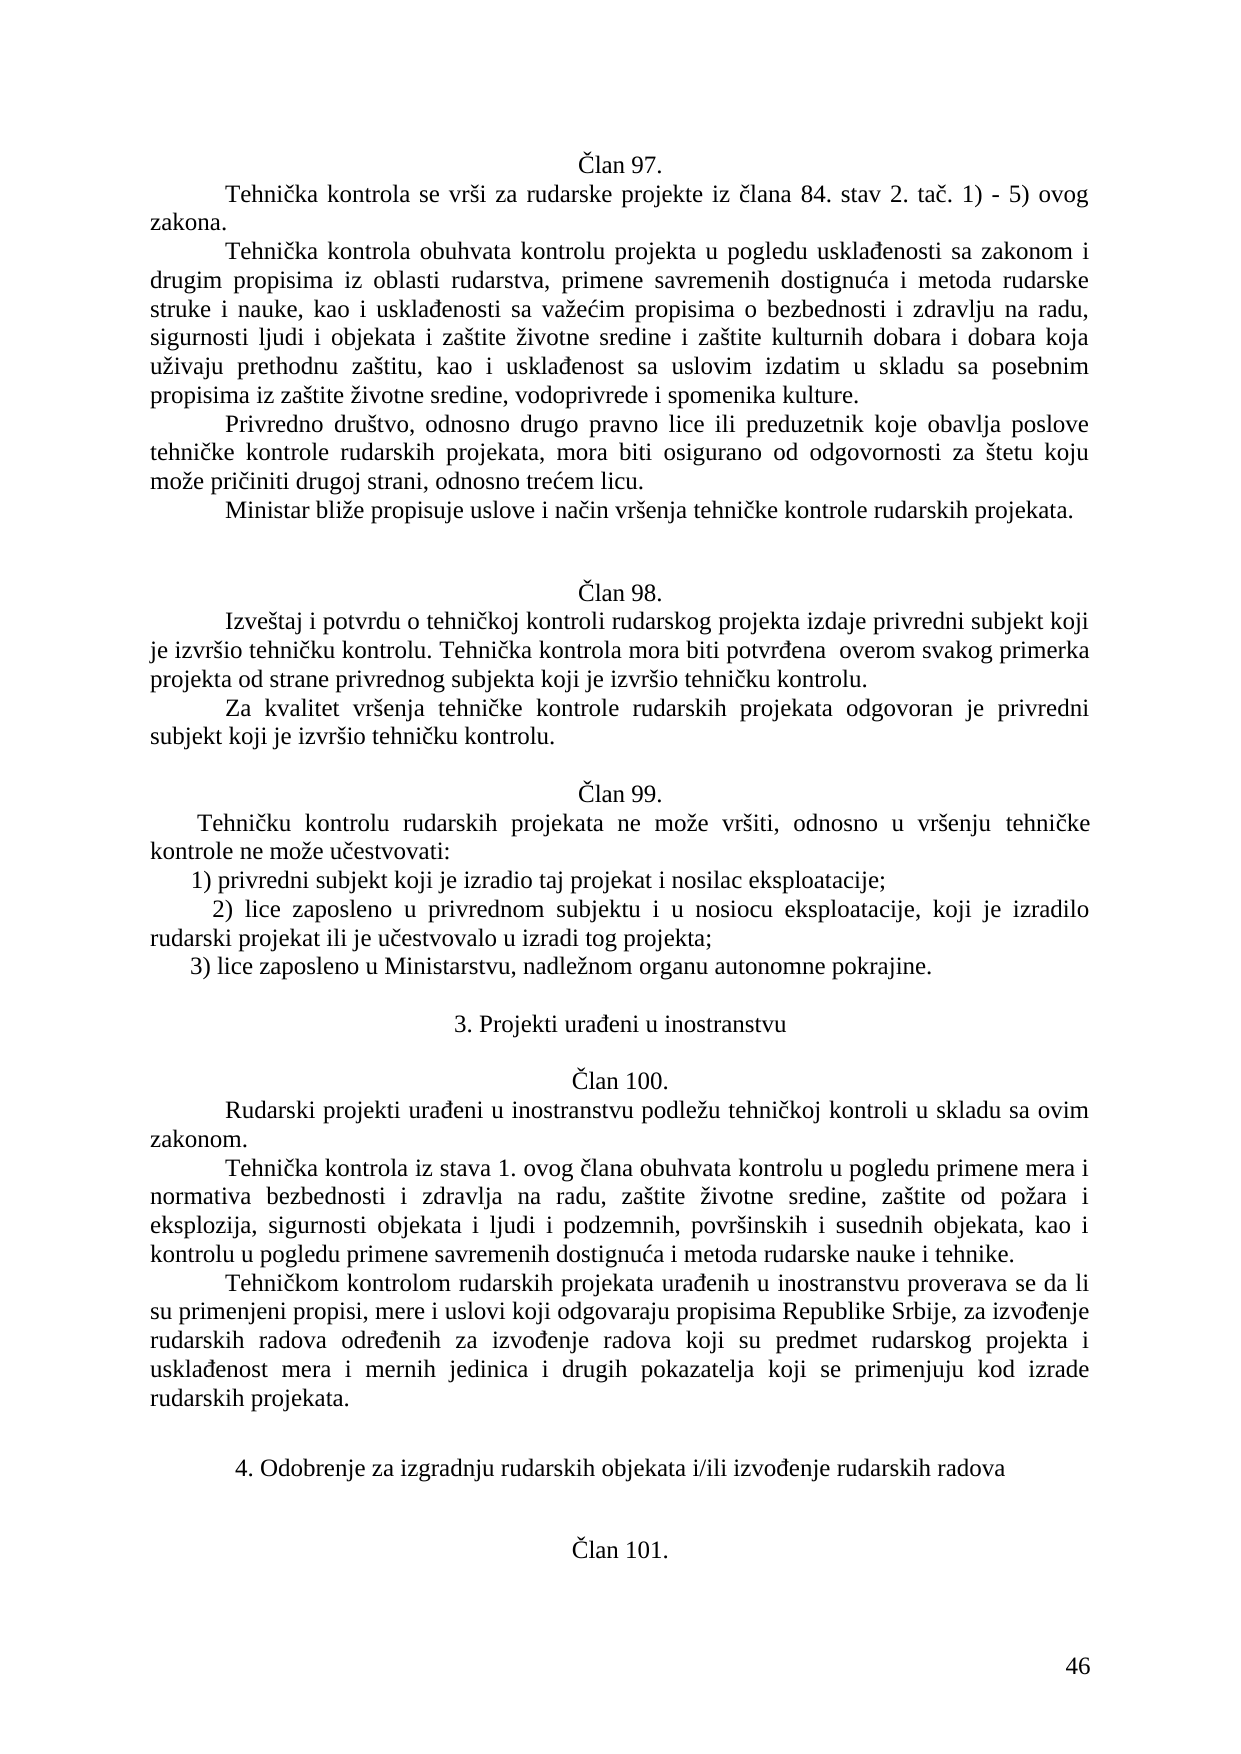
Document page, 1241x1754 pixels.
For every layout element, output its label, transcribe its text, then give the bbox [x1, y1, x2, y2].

text Rudarski projekti urađeni u inostranstvu podležu tehničkoj kontroli u skladu sa ovim zakonom. [150, 1095, 1090, 1153]
text 3. Projekti urađeni u inostranstvu [150, 1009, 1090, 1038]
text Privredno društvo, odnosno drugo pravno lice ili preduzetnik koje obavlja poslove tehničke kontrole rudarskih projekata, mora biti osigurano od odgovornosti za štetu koju može pričiniti drugoj strani, odnosno trećem licu. [150, 409, 1090, 495]
text Član 98. [150, 578, 1090, 606]
text Tehnička kontrola se vrši za rudarske projekte iz člana 84. stav 2. tač. 1) - 5) ovog zakona. [150, 179, 1090, 236]
text Za kvalitet vršenja tehničke kontrole rudarskih projekata odgovoran je privredni subjekt koji je izvršio tehničku kontrolu. [150, 693, 1090, 750]
text Član 99. [150, 779, 1090, 808]
text 1) privredni subjekt koji je izradio taj projekat i nosilac eksploatacije; [166, 865, 1090, 894]
text Izveštaj i potvrdu o tehničkoj kontroli rudarskog projekta izdaje privredni subjekt koji je izvršio tehničku kontrolu. Tehnička kontrola mora biti potvrđena overom svakog primerka projekta od strane privrednog subjekta koji je izvršio tehničku kontrolu. [150, 606, 1090, 693]
text Tehnička kontrola iz stava 1. ovog člana obuhvata kontrolu u pogledu primene mera i normativa bezbednosti i zdravlja na radu, zaštite životne sredine, zaštite od požara i eksplozija, sigurnosti objekata i ljudi i podzemnih, površinskih i susednih objekata, kao i kontrolu u pogledu primene savremenih dostignuća i metoda rudarske nauke i tehnike. [150, 1153, 1090, 1268]
text Ministar bliže propisuje uslove i način vršenja tehničke kontrole rudarskih projekata. [150, 495, 1090, 524]
text Član 101. [150, 1535, 1090, 1564]
text 3) lice zaposleno u Ministarstvu, nadležnom organu autonomne pokrajine. [150, 951, 1090, 980]
text Tehnička kontrola obuhvata kontrolu projekta u pogledu usklađenosti sa zakonom i drugim propisima iz oblasti rudarstva, primene savremenih dostignuća i metoda rudarske struke i nauke, kao i usklađenosti sa važećim propisima o bezbednosti i zdravlju na radu, sigurnosti ljudi i objekata i zaštite životne sredine i zaštite kulturnih dobara i dobara koja uživaju prethodnu zaštitu, kao i usklađenost sa uslovim izdatim u skladu sa posebnim propisima iz zaštite životne sredine, vodoprivrede i spomenika kulture. [150, 236, 1090, 409]
text 4. Odobrenje za izgradnju rudarskih objekata i/ili izvođenje rudarskih radova [225, 1453, 1015, 1481]
text 2) lice zaposleno u privrednom subjektu i u nosiocu eksploatacije, koji je izradilo rudarski projekat ili je učestvovalo u izradi tog projekta; [150, 894, 1090, 951]
text Tehničku kontrolu rudarskih projekata ne može vršiti, odnosno u vršenju tehničke kontrole ne može učestvovati: [150, 808, 1090, 865]
text Član 100. [150, 1066, 1090, 1095]
text Tehničkom kontrolom rudarskih projekata urađenih u inostranstvu proverava se da li su primenjeni propisi, mere i uslovi koji odgovaraju propisima Republike Srbije, za izvođenje rudarskih radova određenih za izvođenje radova koji su predmet rudarskog projekta i usklađenost mera i mernih jedinica i drugih pokazatelja koji se primenjuju kod izrade rudarskih projekata. [150, 1268, 1090, 1411]
text Član 97. [150, 150, 1090, 179]
